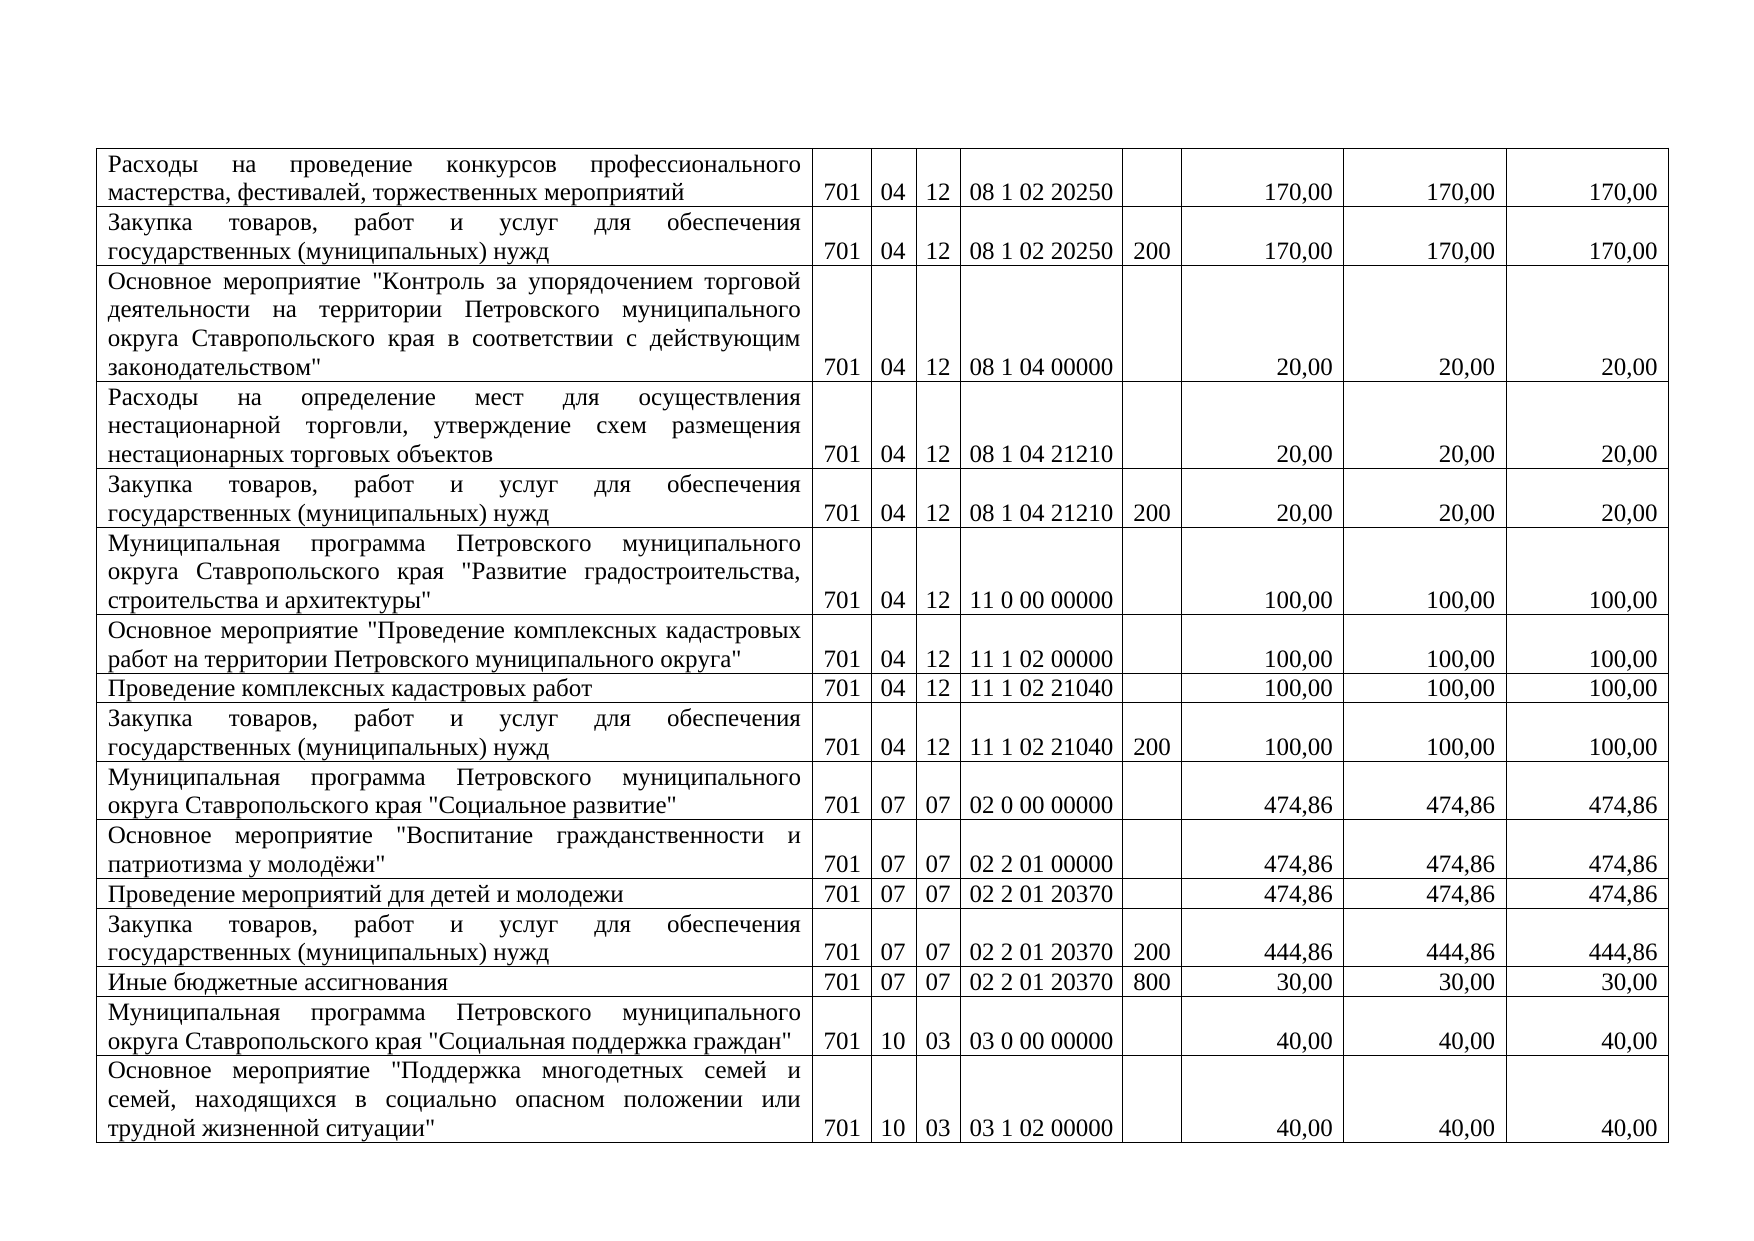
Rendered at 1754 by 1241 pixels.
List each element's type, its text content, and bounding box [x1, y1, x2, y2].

table_cell 20,00 [1344, 469, 1506, 527]
table_cell 12 [917, 703, 960, 761]
table_cell 100,00 [1344, 615, 1506, 672]
table_cell 04 [872, 266, 916, 381]
table_cell 701 [813, 469, 871, 527]
table_cell 701 [813, 207, 871, 265]
table_cell 701 [813, 820, 871, 878]
table_cell 701 [813, 382, 871, 468]
table_cell [1123, 149, 1181, 206]
table_cell 20,00 [1182, 469, 1343, 527]
table_cell 12 [917, 266, 960, 381]
table_cell 07 [917, 762, 960, 819]
table_cell 170,00 [1507, 149, 1668, 206]
table_cell 474,86 [1344, 762, 1506, 819]
table_cell [1123, 879, 1181, 908]
table_cell 100,00 [1507, 674, 1668, 702]
table_cell 08 1 02 20250 [961, 149, 1122, 206]
table_cell 20,00 [1344, 266, 1506, 381]
table_cell 474,86 [1182, 879, 1343, 908]
table_cell Закупка товаров, работ и услуг для обеспечения государственных (муниципальных) нужд [97, 469, 812, 527]
table_cell 170,00 [1507, 207, 1668, 265]
table_cell Основное мероприятие "Проведение комплексных кадастровых работ на территории Петровского муниципального округа" [97, 615, 812, 672]
table_cell 800 [1123, 967, 1181, 996]
table_cell 08 1 02 20250 [961, 207, 1122, 265]
table_cell 701 [813, 997, 871, 1054]
table_cell 20,00 [1507, 469, 1668, 527]
table_cell 12 [917, 528, 960, 614]
table_cell 07 [872, 762, 916, 819]
table_cell [1123, 820, 1181, 878]
table_cell 444,86 [1507, 909, 1668, 966]
table_cell 07 [872, 820, 916, 878]
table_cell 200 [1123, 909, 1181, 966]
table_cell 08 1 04 00000 [961, 266, 1122, 381]
table_cell 701 [813, 879, 871, 908]
table_cell 07 [872, 909, 916, 966]
table_cell 20,00 [1182, 266, 1343, 381]
table_cell 170,00 [1344, 207, 1506, 265]
table_cell 03 [917, 1056, 960, 1142]
table_cell 30,00 [1344, 967, 1506, 996]
table_cell 02 0 00 00000 [961, 762, 1122, 819]
table_cell 40,00 [1182, 997, 1343, 1054]
table_cell 200 [1123, 703, 1181, 761]
table_cell 701 [813, 266, 871, 381]
table_cell Проведение мероприятий для детей и молодежи [97, 879, 812, 908]
table_cell 12 [917, 469, 960, 527]
table_cell 30,00 [1182, 967, 1343, 996]
table_cell Муниципальная программа Петровского муниципального округа Ставропольского края "Социальная поддержка граждан" [97, 997, 812, 1054]
table_cell Иные бюджетные ассигнования [97, 967, 812, 996]
table_cell 08 1 04 21210 [961, 469, 1122, 527]
table_cell 30,00 [1507, 967, 1668, 996]
table_cell 04 [872, 207, 916, 265]
table_cell 701 [813, 528, 871, 614]
table_cell 200 [1123, 469, 1181, 527]
table_cell 11 1 02 00000 [961, 615, 1122, 672]
table_cell Закупка товаров, работ и услуг для обеспечения государственных (муниципальных) нужд [97, 703, 812, 761]
table_cell 40,00 [1182, 1056, 1343, 1142]
table_cell 20,00 [1507, 382, 1668, 468]
table_cell 100,00 [1182, 528, 1343, 614]
table_cell 474,86 [1182, 820, 1343, 878]
table_cell 100,00 [1182, 703, 1343, 761]
table_cell 701 [813, 149, 871, 206]
table_cell 100,00 [1344, 528, 1506, 614]
table_cell 03 1 02 00000 [961, 1056, 1122, 1142]
table_cell 12 [917, 674, 960, 702]
table_cell 40,00 [1344, 1056, 1506, 1142]
table_cell 100,00 [1507, 528, 1668, 614]
table_cell 07 [872, 967, 916, 996]
table_cell 02 2 01 00000 [961, 820, 1122, 878]
table_cell 11 0 00 00000 [961, 528, 1122, 614]
table_cell 100,00 [1182, 674, 1343, 702]
table_cell 474,86 [1507, 879, 1668, 908]
table_cell 701 [813, 703, 871, 761]
table_cell 170,00 [1344, 149, 1506, 206]
table_cell 11 1 02 21040 [961, 703, 1122, 761]
table_cell 04 [872, 382, 916, 468]
table_cell 474,86 [1507, 762, 1668, 819]
table_cell Закупка товаров, работ и услуг для обеспечения государственных (муниципальных) нужд [97, 909, 812, 966]
table_cell 12 [917, 382, 960, 468]
table_cell 100,00 [1507, 615, 1668, 672]
table_cell 701 [813, 1056, 871, 1142]
table_cell Муниципальная программа Петровского муниципального округа Ставропольского края "Социальное развитие" [97, 762, 812, 819]
table_cell 701 [813, 909, 871, 966]
table_cell 10 [872, 997, 916, 1054]
table_cell 12 [917, 615, 960, 672]
table_cell 474,86 [1507, 820, 1668, 878]
table_cell 701 [813, 615, 871, 672]
table_cell 07 [872, 879, 916, 908]
table_cell 100,00 [1507, 703, 1668, 761]
table_cell 444,86 [1182, 909, 1343, 966]
table_cell 40,00 [1344, 997, 1506, 1054]
table_cell 701 [813, 967, 871, 996]
table_cell 701 [813, 762, 871, 819]
table_cell 170,00 [1182, 207, 1343, 265]
table_cell 03 0 00 00000 [961, 997, 1122, 1054]
table_cell [1123, 528, 1181, 614]
table_cell Расходы на проведение конкурсов профессионального мастерства, фестивалей, торжественных мероприятий [97, 149, 812, 206]
table_cell 04 [872, 615, 916, 672]
table_cell Закупка товаров, работ и услуг для обеспечения государственных (муниципальных) нужд [97, 207, 812, 265]
table_cell Расходы на определение мест для осуществления нестационарной торговли, утверждение схем размещения нестационарных торговых объектов [97, 382, 812, 468]
table_cell [1123, 762, 1181, 819]
table_cell 07 [917, 909, 960, 966]
table_cell 100,00 [1344, 674, 1506, 702]
table_cell 100,00 [1182, 615, 1343, 672]
table_cell 701 [813, 674, 871, 702]
table_cell [1123, 615, 1181, 672]
table_cell 100,00 [1344, 703, 1506, 761]
table_cell 11 1 02 21040 [961, 674, 1122, 702]
table_cell Основное мероприятие "Воспитание гражданственности и патриотизма у молодёжи" [97, 820, 812, 878]
table_cell Проведение комплексных кадастровых работ [97, 674, 812, 702]
table_cell 20,00 [1182, 382, 1343, 468]
table_cell 07 [917, 820, 960, 878]
table_cell [1123, 674, 1181, 702]
table_cell 04 [872, 674, 916, 702]
table_cell [1123, 382, 1181, 468]
table_cell 40,00 [1507, 997, 1668, 1054]
table_cell 08 1 04 21210 [961, 382, 1122, 468]
table_cell 474,86 [1344, 879, 1506, 908]
table_cell Муниципальная программа Петровского муниципального округа Ставропольского края "Развитие градостроительства, строительства и архитектуры" [97, 528, 812, 614]
table_cell 02 2 01 20370 [961, 879, 1122, 908]
table_cell 04 [872, 703, 916, 761]
table_cell 07 [917, 879, 960, 908]
table_cell [1123, 266, 1181, 381]
table_cell [1123, 997, 1181, 1054]
table_cell 07 [917, 967, 960, 996]
table_cell 444,86 [1344, 909, 1506, 966]
table_cell 12 [917, 207, 960, 265]
table_cell 474,86 [1182, 762, 1343, 819]
table_cell 20,00 [1507, 266, 1668, 381]
table_cell Основное мероприятие "Контроль за упорядочением торговой деятельности на территории Петровского муниципального округа Ставропольского края в соответствии с действующим законодательством" [97, 266, 812, 381]
table_cell 02 2 01 20370 [961, 967, 1122, 996]
table_cell 04 [872, 469, 916, 527]
table_cell Основное мероприятие "Поддержка многодетных семей и семей, находящихся в социально опасном положении или трудной жизненной ситуации" [97, 1056, 812, 1142]
table_cell 04 [872, 528, 916, 614]
table_cell 02 2 01 20370 [961, 909, 1122, 966]
table_cell 04 [872, 149, 916, 206]
table_cell 200 [1123, 207, 1181, 265]
table_cell 170,00 [1182, 149, 1343, 206]
table_cell [1123, 1056, 1181, 1142]
table_cell 474,86 [1344, 820, 1506, 878]
table_cell 12 [917, 149, 960, 206]
table_cell 20,00 [1344, 382, 1506, 468]
table_cell 40,00 [1507, 1056, 1668, 1142]
table_cell 03 [917, 997, 960, 1054]
table_cell 10 [872, 1056, 916, 1142]
